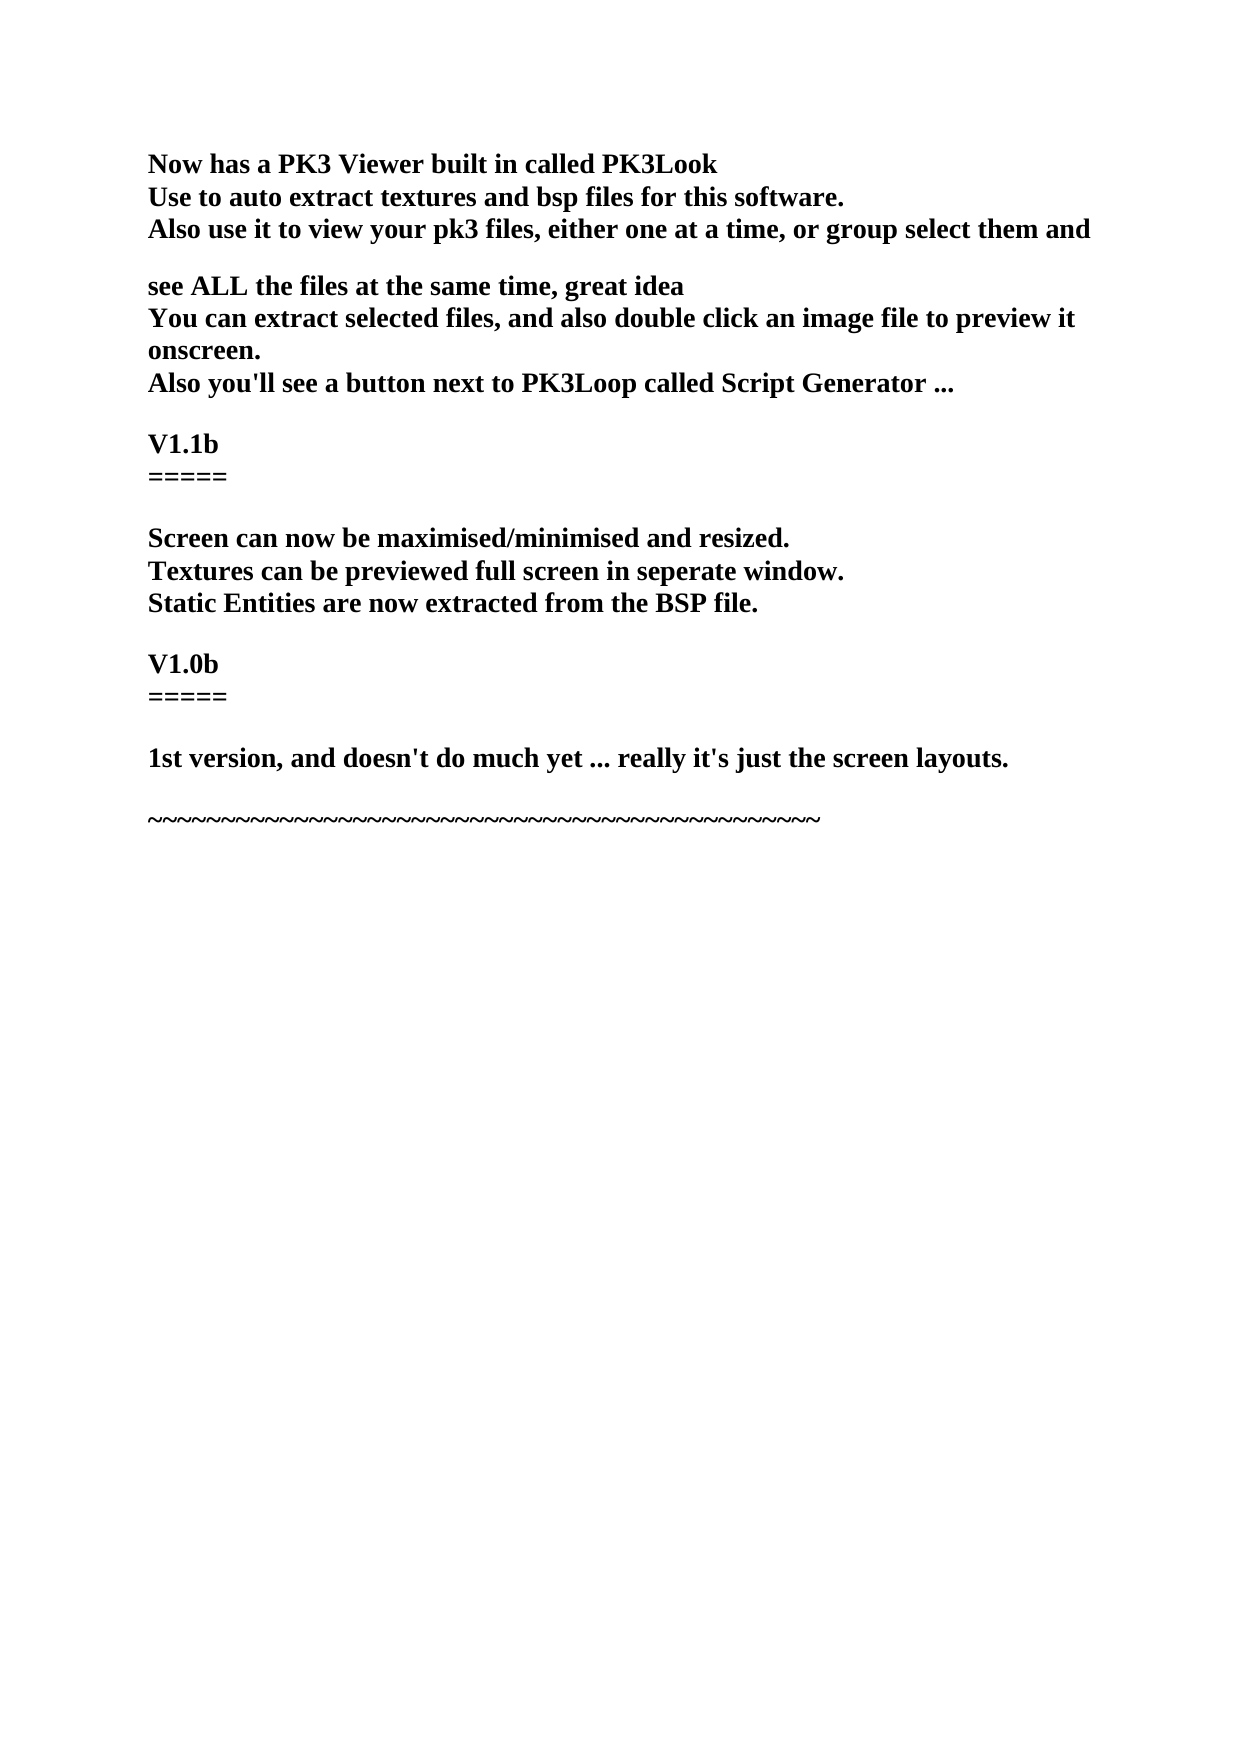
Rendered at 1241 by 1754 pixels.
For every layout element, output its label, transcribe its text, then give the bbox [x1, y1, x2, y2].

text Screen can now be maximised/minimised and resized. Textures can be previewed full screen in seperate window. Static Entities are now extracted from the BSP file. [148, 521, 1093, 618]
text V1.0b ===== [148, 648, 1093, 712]
text Now has a PK3 Viewer built in called PK3Look Use to auto extract textures and bsp files for this software. Also use it to view your pk3 files, either one at a time, or group select them and see ALL the files at the same time, great idea You can extract selected files, and also double click an image file to preview it onscreen. Also you'll see a button next to PK3Loop called Script Generator ... [148, 148, 1093, 398]
text V1.1b ===== [148, 427, 1093, 492]
text 1st version, and doesn't do much yet ... really it's just the screen layouts. [148, 742, 1093, 774]
text ~~~~~~~~~~~~~~~~~~~~~~~~~~~~~~~~~~~~~~~~~~~~~~ [148, 803, 1093, 836]
